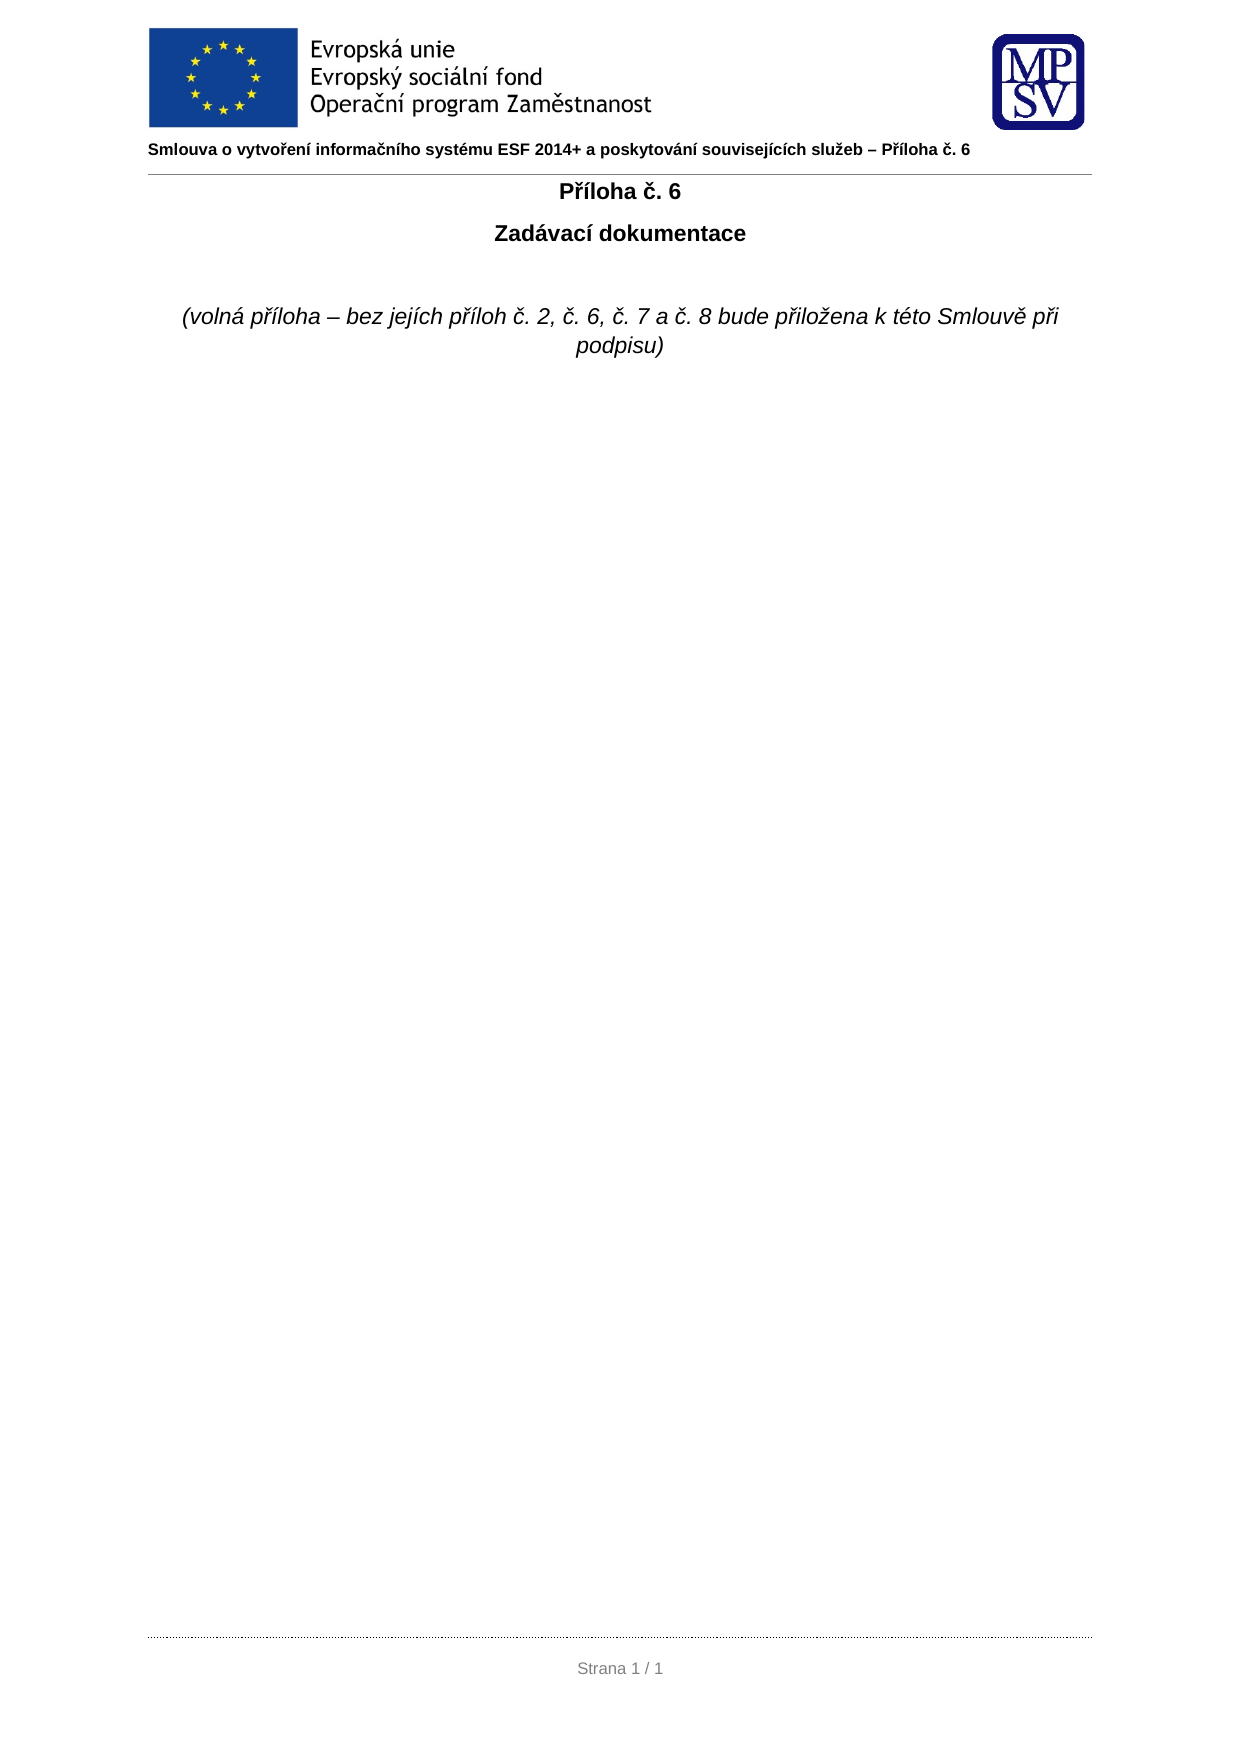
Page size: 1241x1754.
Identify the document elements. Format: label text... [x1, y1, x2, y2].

text Příloha č. 6 [148, 175, 1092, 204]
text (volná příloha – bez jejích příloh č. 2, č. 6, č. 7 a č. 8 bude přiložena k této Smlouvě při podpisu) [148, 300, 1092, 359]
picture [992, 34, 1085, 130]
picture [146, 25, 652, 130]
text Zadávací dokumentace [148, 217, 1092, 246]
